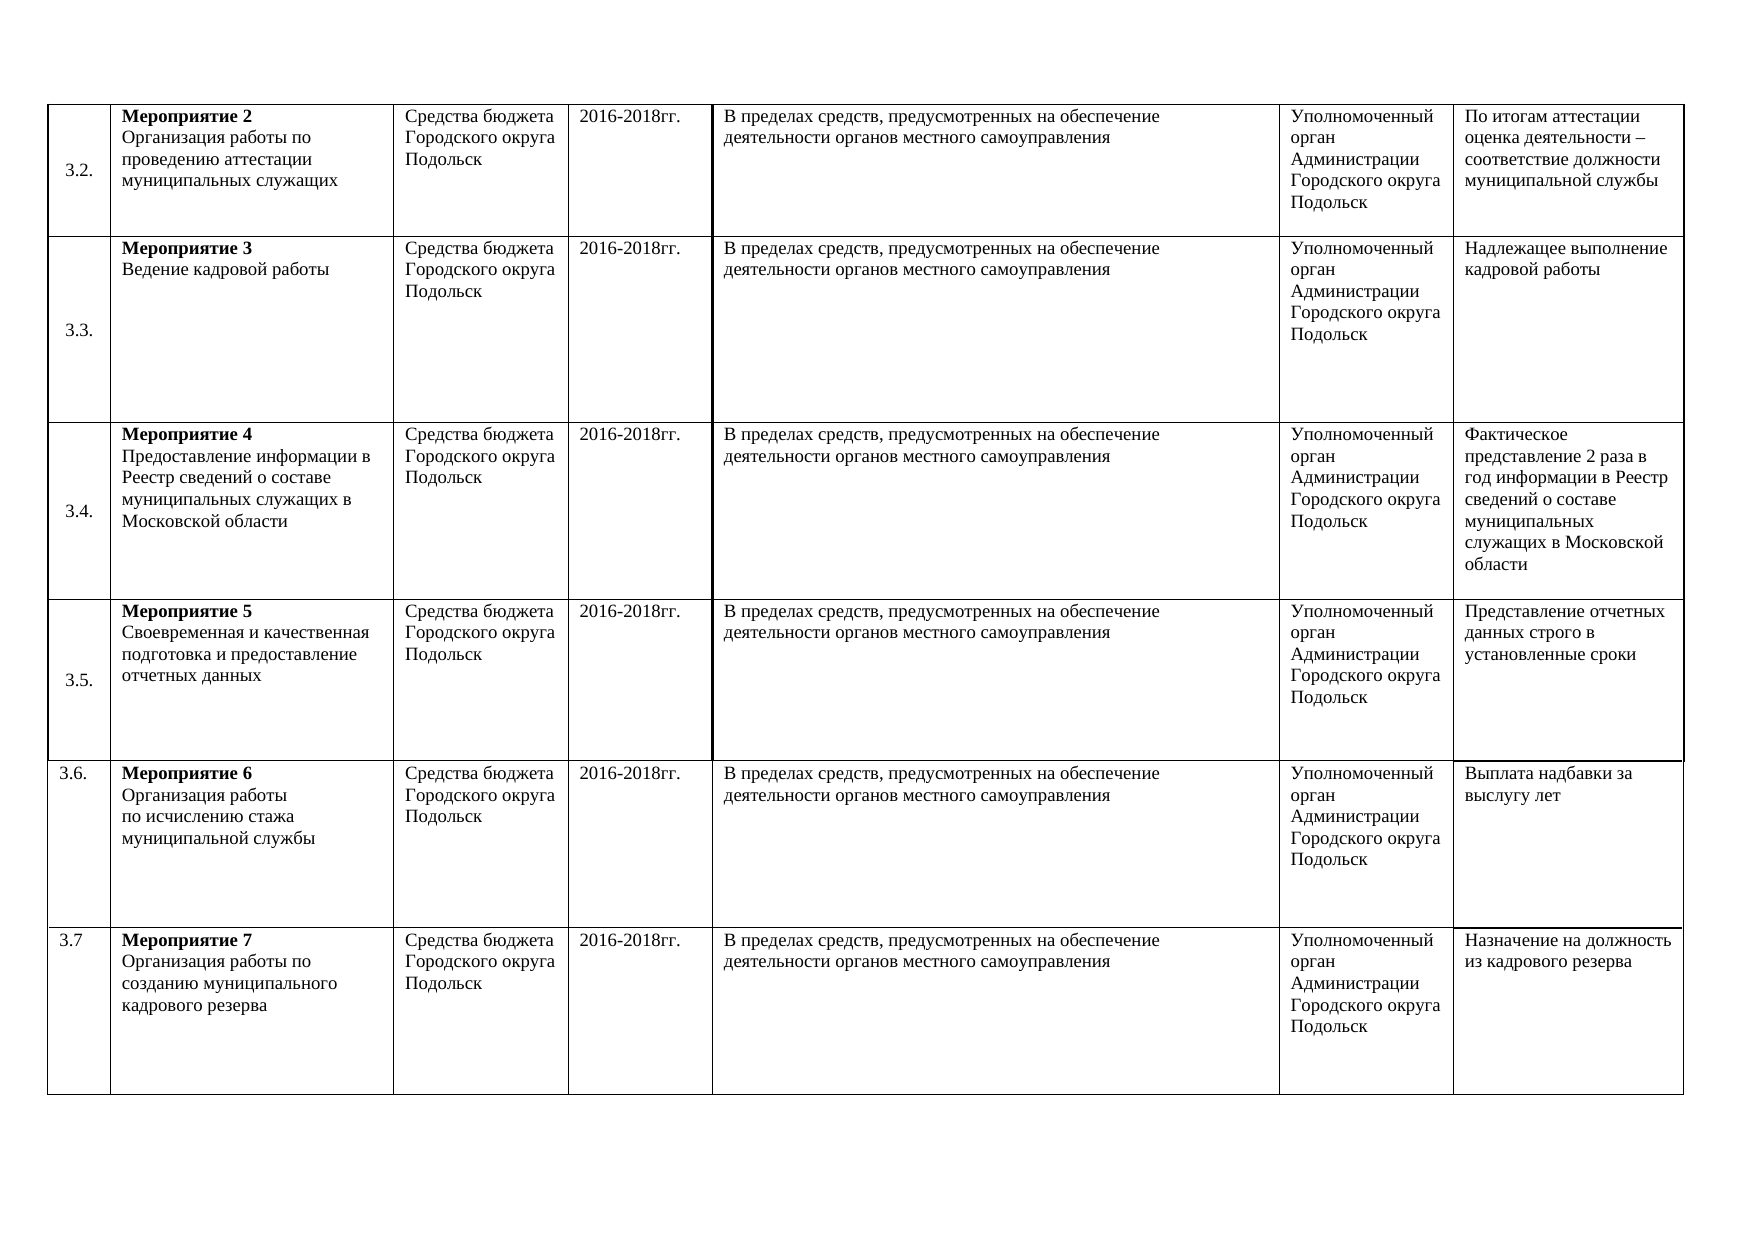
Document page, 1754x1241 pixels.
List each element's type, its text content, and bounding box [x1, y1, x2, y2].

table_cell В пределах средств, предусмотренных на обеспечение деятельности органов местного самоуправления [714, 237, 1279, 422]
table_cell Назначение на должность из кадрового резерва [1454, 927, 1683, 1094]
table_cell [1280, 928, 1453, 1094]
table_cell Представление отчетных данных строго в установленные сроки [1454, 600, 1683, 760]
table_cell 3.3. [49, 237, 110, 422]
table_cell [394, 928, 568, 1094]
table_cell 2016-2018гг. [569, 761, 712, 927]
table_cell 3.7 [48, 927, 110, 1094]
table_cell В пределах средств, предусмотренных на обеспечение деятельности органов местного самоуправления [714, 423, 1279, 598]
table_cell Надлежащее выполнение кадровой работы [1454, 237, 1683, 422]
table_cell Мероприятие 6 Организация работы по исчислению стажа муниципальной службы [111, 761, 393, 927]
table_cell Мероприятие 2 Организация работы по проведению аттестации муниципальных служащих [111, 105, 393, 236]
table_cell В пределах средств, предусмотренных на обеспечение деятельности органов местного самоуправления [713, 761, 1279, 927]
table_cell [714, 105, 1279, 236]
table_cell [713, 928, 1279, 1094]
table_cell 3.5. [49, 600, 110, 760]
table_cell Мероприятие 4 Предоставление информации в Реестр сведений о составе муниципальных служащих в Московской области [111, 423, 393, 598]
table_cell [1280, 105, 1453, 236]
table_cell Средства бюджета Городского округа Подольск [394, 423, 568, 598]
table_cell Уполномоченный орган Администрации Городского округа Подольск [1280, 600, 1453, 760]
table_cell 2016-2018гг. [569, 423, 711, 598]
table_cell 3.4. [49, 423, 110, 598]
table_cell 2016-2018гг. [569, 600, 711, 760]
table_cell 3.6. [48, 761, 110, 927]
table_cell Средства бюджета Городского округа Подольск [394, 761, 568, 927]
table_cell Средства бюджета Городского округа Подольск [394, 237, 568, 422]
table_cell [394, 105, 568, 236]
table_cell Уполномоченный орган Администрации Городского округа Подольск [1280, 761, 1453, 927]
table_cell В пределах средств, предусмотренных на обеспечение деятельности органов местного самоуправления [714, 600, 1279, 760]
table_cell Мероприятие 3 Ведение кадровой работы [111, 237, 393, 422]
table_cell Фактическое представление 2 раза в год информации в Реестр сведений о составе муниципальных служащих в Московской области [1454, 423, 1683, 598]
table_cell Уполномоченный орган Администрации Городского округа Подольск [1280, 423, 1453, 598]
table_cell Уполномоченный орган Администрации Городского округа Подольск [1280, 237, 1453, 422]
table_cell 2016-2018гг. [569, 237, 711, 422]
table_cell Выплата надбавки за выслугу лет [1454, 760, 1683, 927]
table_cell Мероприятие 5 Своевременная и качественная подготовка и предоставление отчетных данных [111, 600, 393, 760]
table_cell 2016-2018гг. [569, 928, 712, 1094]
table_cell 2016-2018гг. [569, 105, 711, 236]
table_cell Средства бюджета Городского округа Подольск [394, 600, 568, 760]
table_cell 3.2. [49, 105, 110, 236]
table_cell По итогам аттестации оценка деятельности – соответствие должности муниципальной службы [1454, 105, 1683, 236]
table_cell Мероприятие 7 Организация работы по созданию муниципального кадрового резерва [111, 928, 393, 1094]
